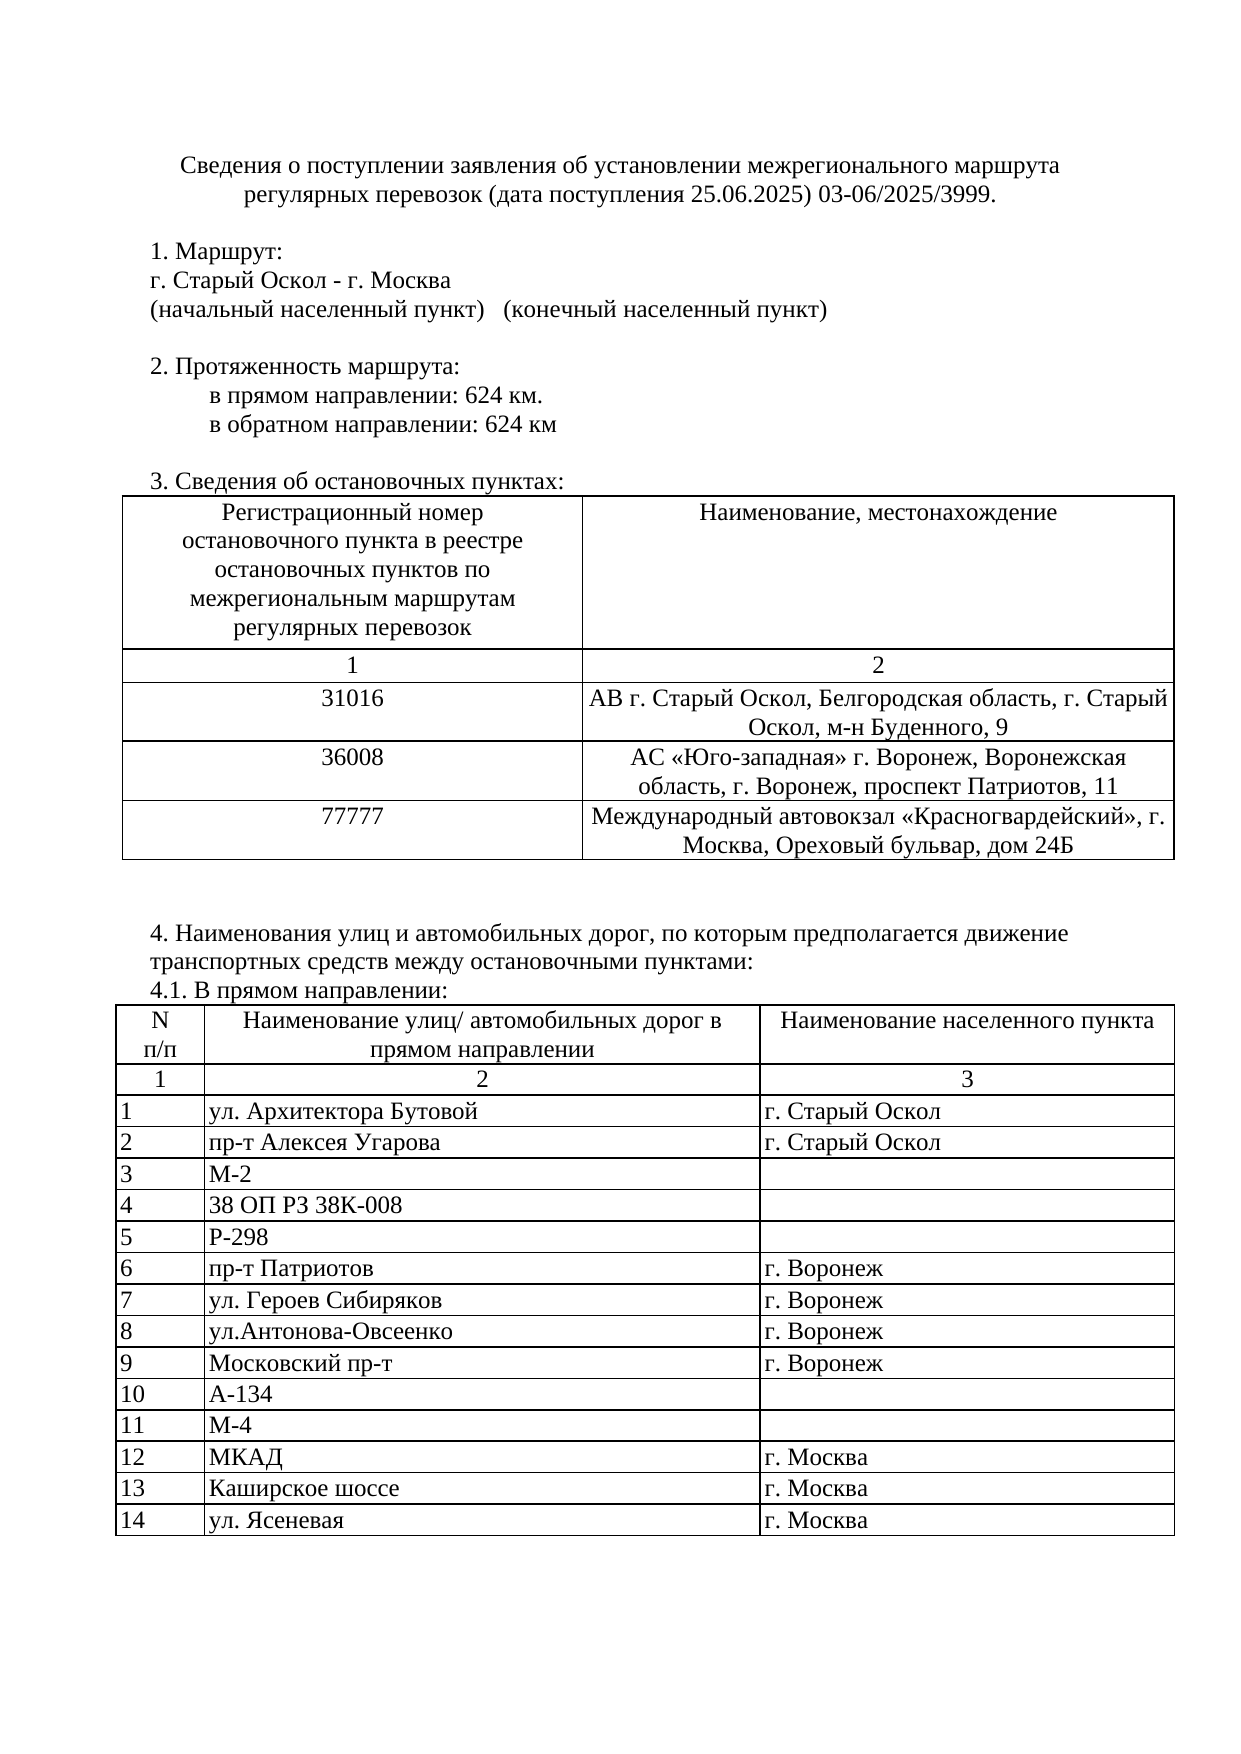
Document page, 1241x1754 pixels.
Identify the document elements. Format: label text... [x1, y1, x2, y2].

table_cell пр-т Патриотов [205, 1253, 759, 1283]
table_cell АС «Юго-западная» г. Воронеж, Воронежская область, г. Воронеж, проспект Патриотов, 11 [583, 742, 1173, 799]
table_cell 13 [117, 1473, 204, 1503]
table_header Наименование, местонахождение [583, 497, 1173, 648]
table_cell 38 ОП РЗ 38К-008 [205, 1190, 759, 1220]
table_cell [761, 1411, 1174, 1440]
table_cell 2 [117, 1127, 204, 1157]
table_cell ул.Антонова-Овсеенко [205, 1316, 759, 1346]
table_cell Международный автовокзал «Красногвардейский», г. Москва, Ореховый бульвар, дом 24Б [583, 801, 1173, 858]
table_cell г. Воронеж [761, 1253, 1174, 1283]
table_cell [761, 1190, 1174, 1220]
text (начальный населенный пункт) (конечный населенный пункт) [150, 294, 1090, 322]
table_cell А-134 [205, 1379, 759, 1409]
table_cell 3 [761, 1065, 1174, 1094]
table_cell 5 [117, 1222, 204, 1252]
text 1. Маршрут: [150, 236, 1090, 265]
table_cell 14 [117, 1505, 204, 1535]
table_cell г. Старый Оскол [761, 1096, 1174, 1126]
table_cell [761, 1222, 1174, 1252]
table_cell 10 [117, 1379, 204, 1409]
text 4.1. В прямом направлении: [150, 975, 1090, 1004]
table_cell г. Воронеж [761, 1285, 1174, 1314]
table_cell АВ г. Старый Оскол, Белгородская область, г. Старый Оскол, м-н Буденного, 9 [583, 683, 1173, 740]
table_header Наименование населенного пункта [761, 1006, 1174, 1063]
table_cell 1 [117, 1065, 204, 1094]
table_cell ул. Героев Сибиряков [205, 1285, 759, 1314]
table_cell 1 [123, 650, 582, 681]
table_cell 11 [117, 1411, 204, 1440]
table_header Регистрационный номер остановочного пункта в реестре остановочных пунктов по межрегиональным маршрутам регулярных перевозок [123, 497, 582, 648]
text 2. Протяженность маршрута: [150, 351, 1090, 380]
table_cell М-2 [205, 1159, 759, 1189]
table_cell г. Москва [761, 1505, 1174, 1535]
table_cell 7 [117, 1285, 204, 1314]
table_cell 6 [117, 1253, 204, 1283]
text 3. Сведения об остановочных пунктах: [150, 466, 1090, 495]
table_cell ул. Архитектора Бутовой [205, 1096, 759, 1126]
table_cell [761, 1379, 1174, 1409]
table_cell 8 [117, 1316, 204, 1346]
table_cell г. Москва [761, 1473, 1174, 1503]
table_cell ул. Ясеневая [205, 1505, 759, 1535]
table_cell Московский пр-т [205, 1348, 759, 1377]
table_header Наименование улиц/ автомобильных дорог в прямом направлении [205, 1006, 759, 1063]
table_cell г. Москва [761, 1442, 1174, 1472]
table_cell Р-298 [205, 1222, 759, 1252]
table_cell 2 [205, 1065, 759, 1094]
text г. Старый Оскол - г. Москва [150, 265, 1090, 294]
text 4. Наименования улиц и автомобильных дорог, по которым предполагается движение транспортных средств между остановочными пунктами: [150, 918, 1090, 975]
table_cell 77777 [123, 801, 582, 858]
table_cell Каширское шоссе [205, 1473, 759, 1503]
table_cell 12 [117, 1442, 204, 1472]
table_cell М-4 [205, 1411, 759, 1440]
table_cell 9 [117, 1348, 204, 1377]
table_cell МКАД [205, 1442, 759, 1472]
table_header N п/п [117, 1006, 204, 1063]
table_cell 1 [117, 1096, 204, 1126]
table_cell г. Старый Оскол [761, 1127, 1174, 1157]
text в прямом направлении: 624 км. [150, 380, 1090, 409]
table_cell 3 [117, 1159, 204, 1189]
text в обратном направлении: 624 км [150, 409, 1090, 437]
table_cell г. Воронеж [761, 1348, 1174, 1377]
table_cell 4 [117, 1190, 204, 1220]
table_cell г. Воронеж [761, 1316, 1174, 1346]
table_cell [761, 1159, 1174, 1189]
table_cell 36008 [123, 742, 582, 799]
table_cell 31016 [123, 683, 582, 740]
text Сведения о поступлении заявления об установлении межрегионального маршрута регулярных перевозок (дата поступления 25.06.2025) 03-06/2025/3999. [150, 150, 1090, 207]
table_cell 2 [583, 650, 1173, 681]
table_cell пр-т Алексея Угарова [205, 1127, 759, 1157]
